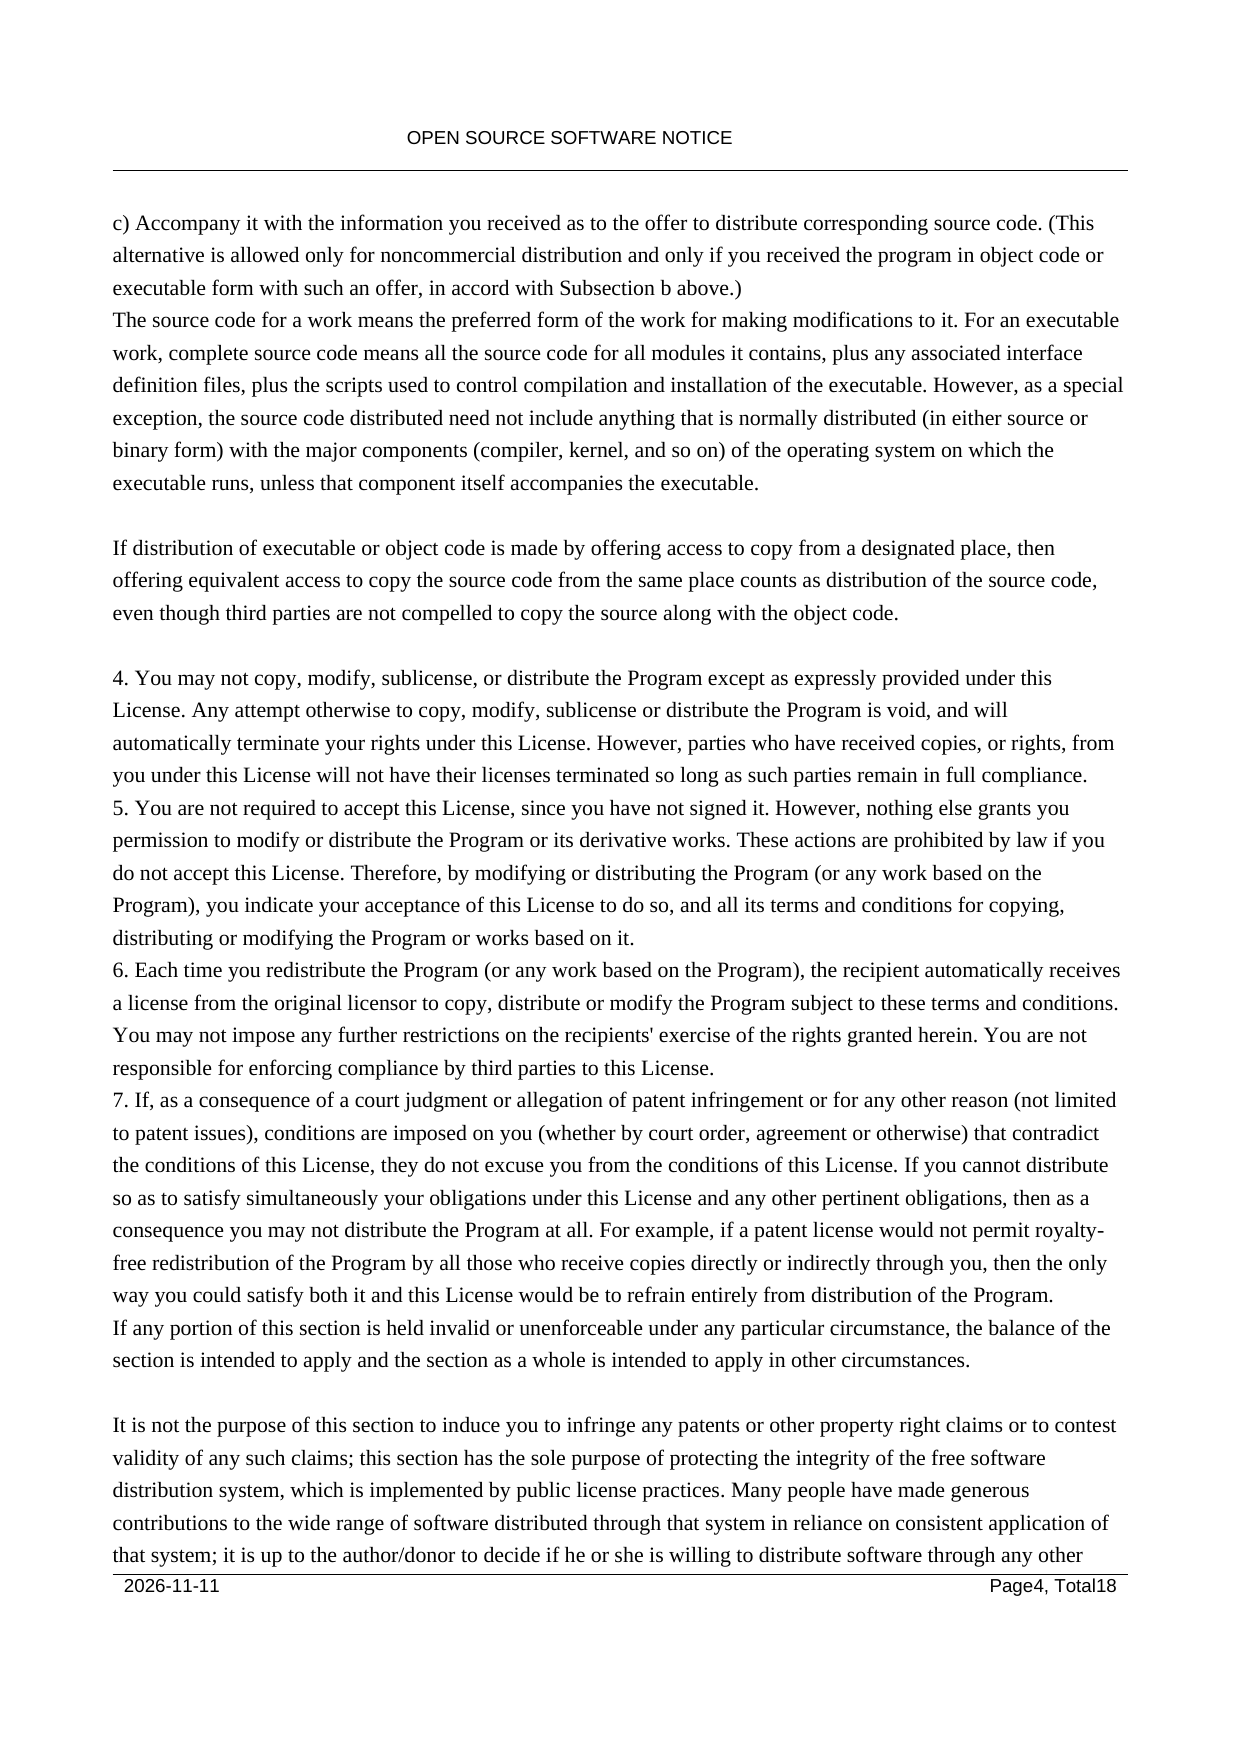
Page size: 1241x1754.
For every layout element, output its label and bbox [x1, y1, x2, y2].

text [112, 206, 1128, 1571]
